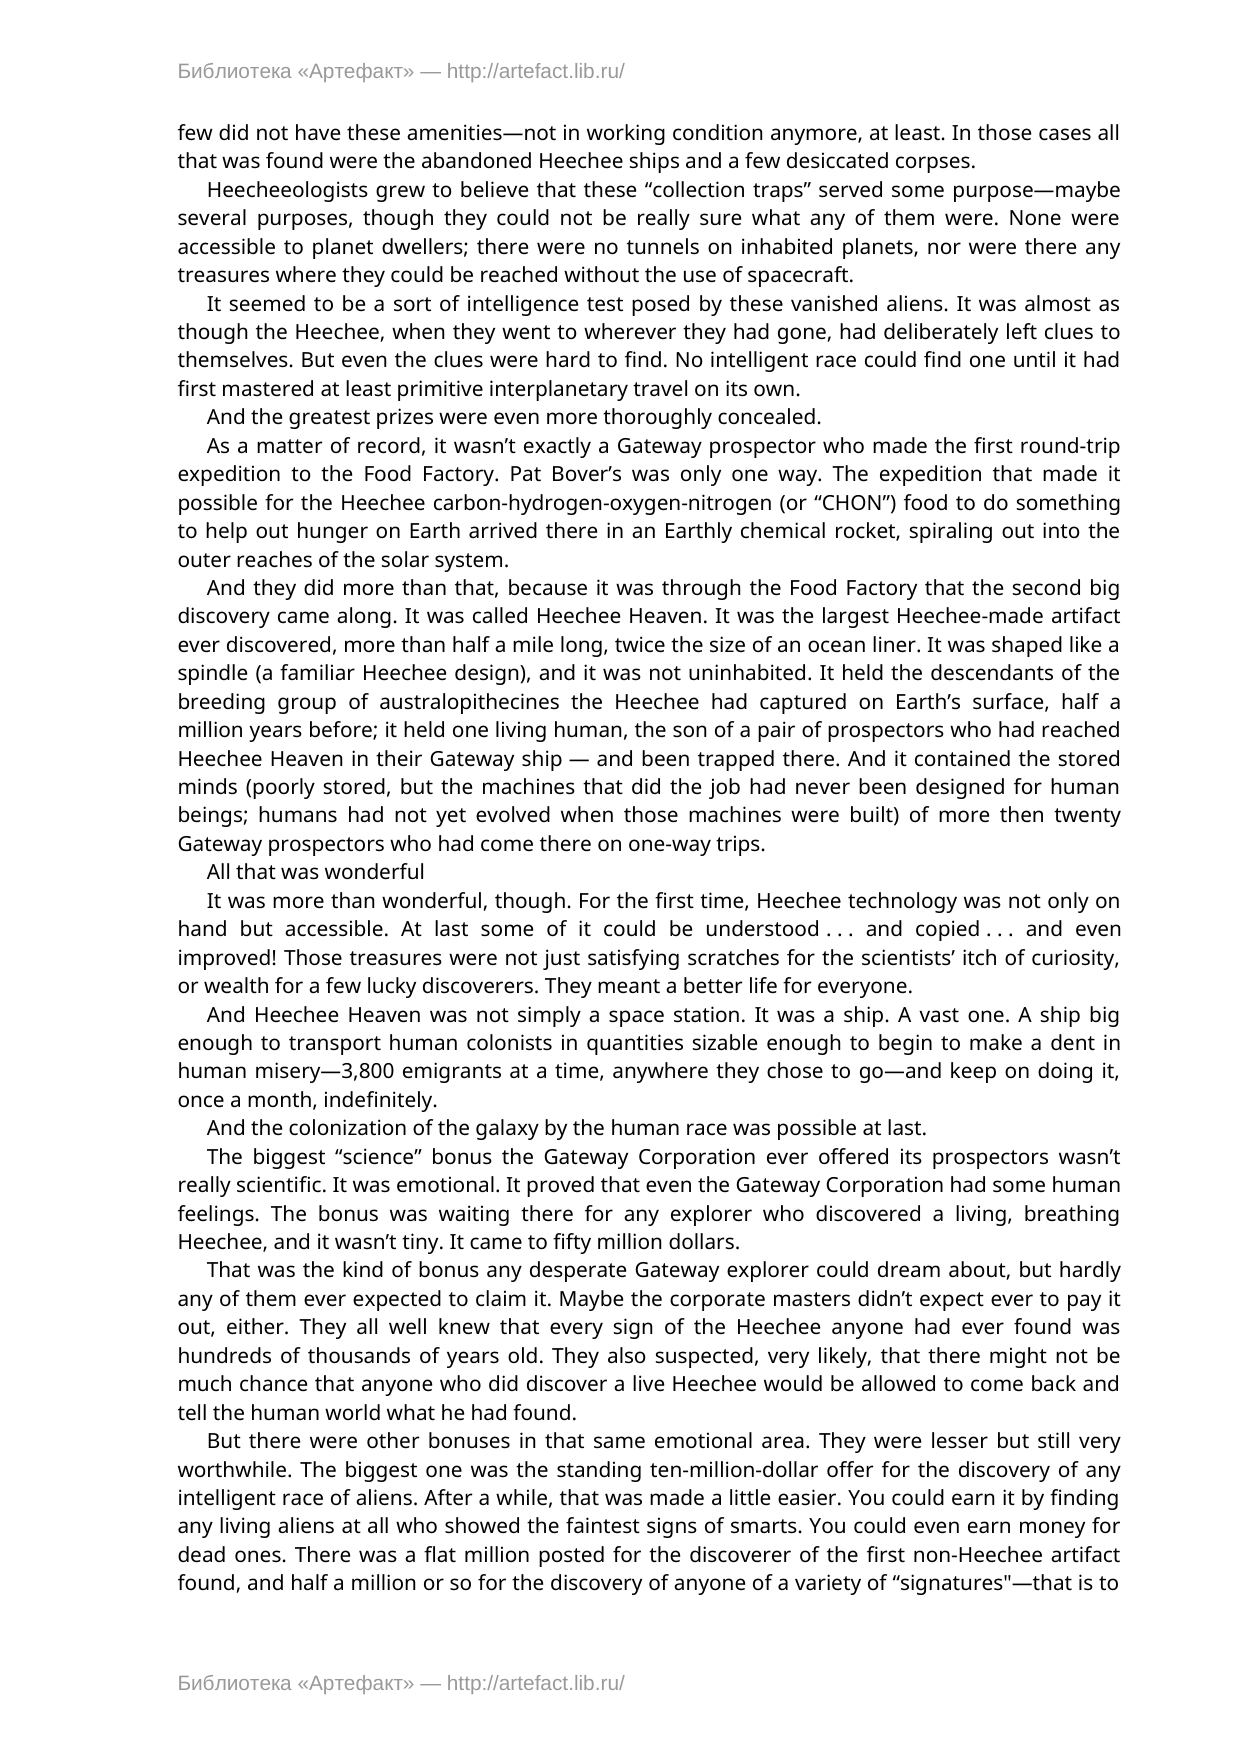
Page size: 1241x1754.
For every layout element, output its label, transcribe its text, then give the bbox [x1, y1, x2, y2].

text And Heechee Heaven was not simply a space station. It was a ship. A vast one. A ship big enough to transport human colonists in quantities sizable enough to begin to make a dent in human misery—3,800 emigrants at a time, anywhere they chose to go—and keep on doing it, once a month, indefinitely. [177, 1000, 1122, 1113]
text The biggest “science” bonus the Gateway Corporation ever offered its prospectors wasn’t really scientific. It was emotional. It proved that even the Gateway Corporation had some human feelings. The bonus was waiting there for any explorer who discovered a living, breathing Heechee, and it wasn’t tiny. It came to fifty million dollars. [177, 1142, 1122, 1256]
text And the colonization of the galaxy by the human race was possible at last. [177, 1113, 1122, 1142]
text As a matter of record, it wasn’t exactly a Gateway prospector who made the first round-trip expedition to the Food Factory. Pat Bover’s was only one way. The expedition that made it possible for the Heechee carbon-hydrogen-oxygen-nitrogen (or “CHON”) food to do something to help out hunger on Earth arrived there in an Earthly chemical rocket, spiraling out into the outer reaches of the solar system. [177, 431, 1122, 573]
text That was the kind of bonus any desperate Gateway explorer could dream about, but hardly any of them ever expected to claim it. Maybe the corporate masters didn’t expect ever to pay it out, either. They all well knew that every sign of the Heechee anyone had ever found was hundreds of thousands of years old. They also suspected, very likely, that there might not be much chance that anyone who did discover a live Heechee would be allowed to come back and tell the human world what he had found. [177, 1256, 1122, 1426]
text And they did more than that, because it was through the Food Factory that the second big discovery came along. It was called Heechee Heaven. It was the largest Heechee-made artifact ever discovered, more than half a mile long, twice the size of an ocean liner. It was shaped like a spindle (a familiar Heechee design), and it was not uninhabited. It held the descendants of the breeding group of australopithecines the Heechee had captured on Earth’s surface, half a million years before; it held one living human, the son of a pair of prospectors who had reached Heechee Heaven in their Gateway ship — and been trapped there. And it contained the stored minds (poorly stored, but the machines that did the job had never been designed for human beings; humans had not yet evolved when those machines were built) of more then twenty Gateway prospectors who had come there on one-way trips. [177, 573, 1122, 857]
text It seemed to be a sort of intelligence test posed by these vanished aliens. It was almost as though the Heechee, when they went to wherever they had gone, had deliberately left clues to themselves. But even the clues were hard to find. No intelligent race could find one until it had first mastered at least primitive interplanetary travel on its own. [177, 289, 1122, 402]
text Heecheeologists grew to believe that these “collection traps” served some purpose—maybe several purposes, though they could not be really sure what any of them were. None were accessible to planet dwellers; there were no tunnels on inhabited planets, nor were there any treasures where they could be reached without the use of spacecraft. [177, 175, 1122, 289]
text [177, 118, 1122, 175]
text It was more than wonderful, though. For the first time, Heechee technology was not only on hand but accessible. At last some of it could be understood . . . and copied . . . and even improved! Those treasures were not just satisfying scratches for the scientists’ itch of curiosity, or wealth for a few lucky discoverers. They meant a better life for everyone. [177, 886, 1122, 1000]
text All that was wonderful [177, 857, 1122, 886]
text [177, 1426, 1122, 1597]
text And the greatest prizes were even more thoroughly concealed. [177, 402, 1122, 431]
